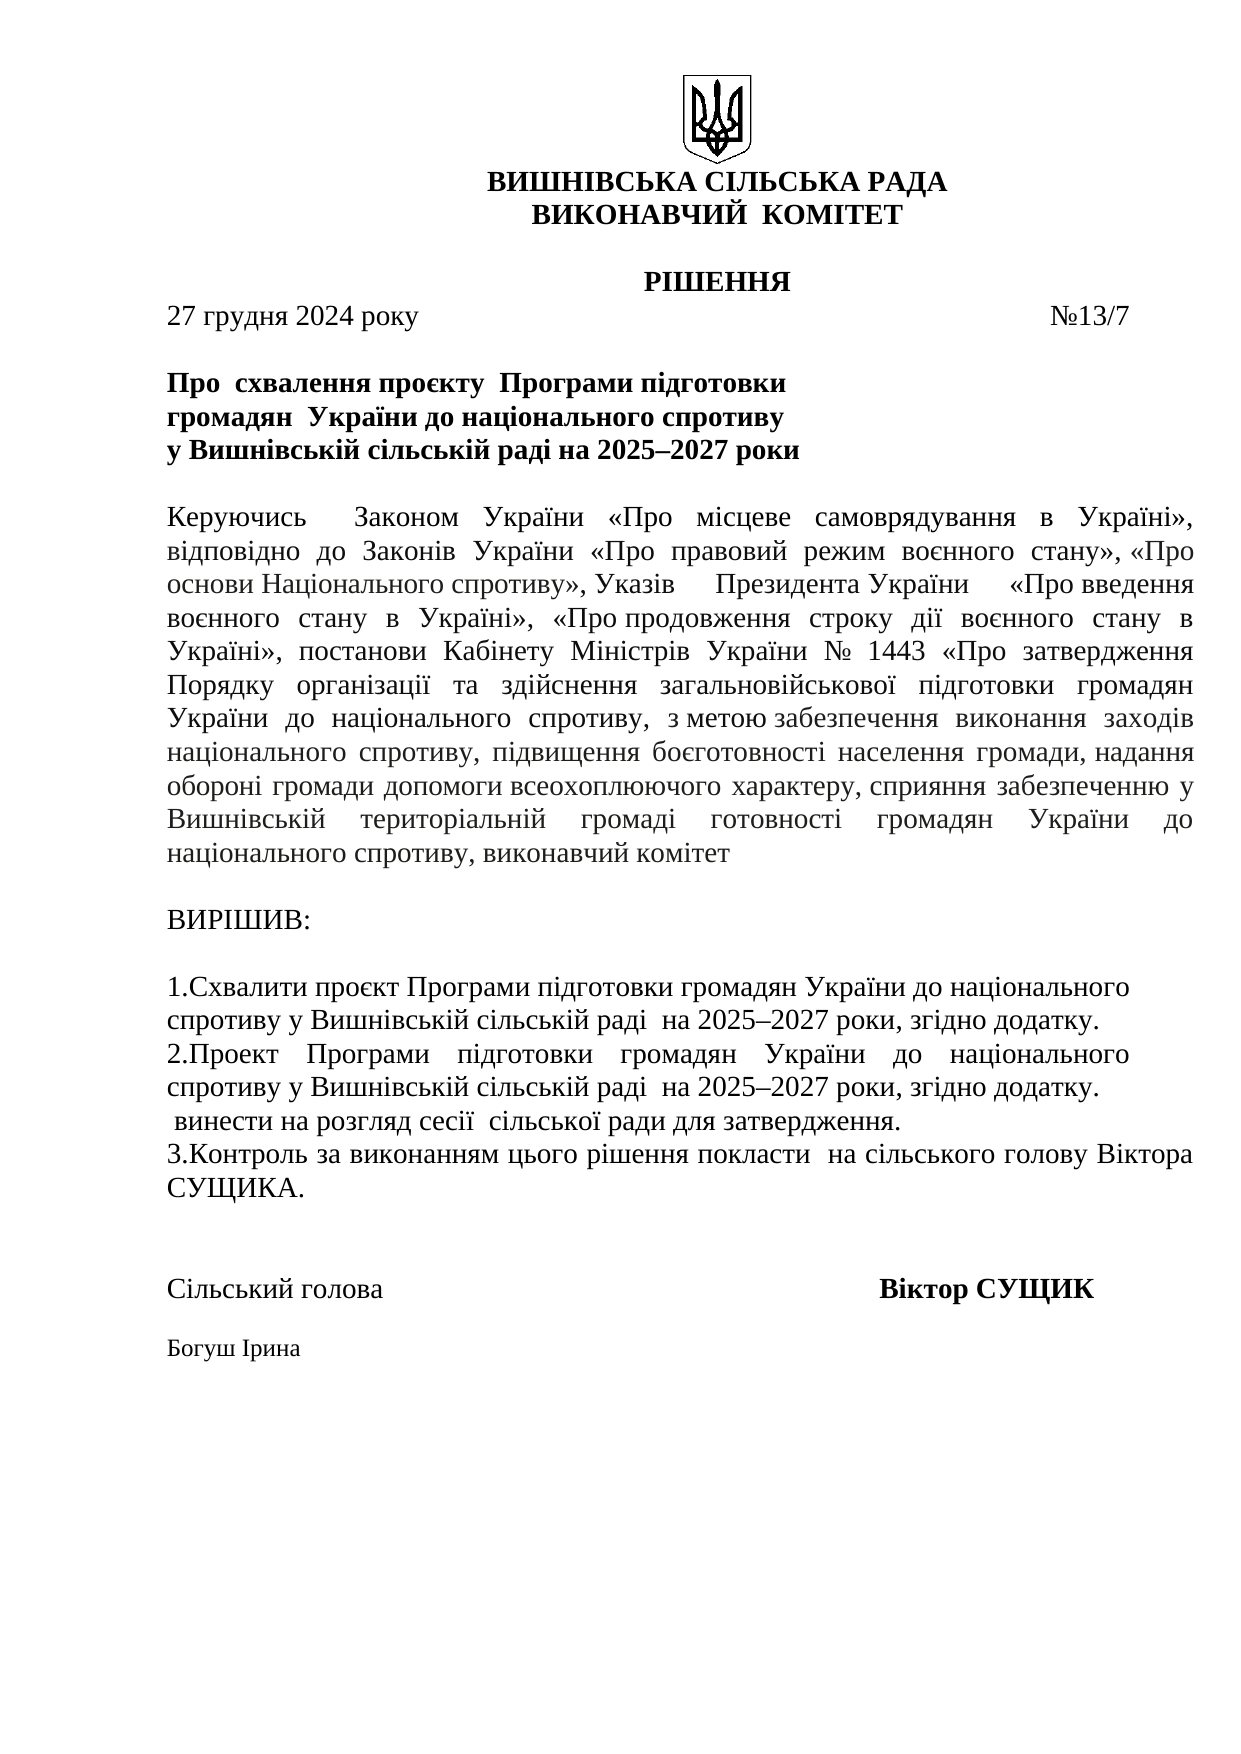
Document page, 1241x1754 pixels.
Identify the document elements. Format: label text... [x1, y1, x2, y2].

text винести на розгляд сесії сільської ради для затвердження. [174, 1103, 1194, 1137]
text Богуш Ірина [167, 1333, 1194, 1362]
text 3.Контроль за виконанням цього рішення покласти на сільського голову Віктора СУЩИКА. [167, 1137, 1194, 1204]
text ВИШНІВСЬКА СІЛЬСЬКА РАДА [167, 164, 1194, 197]
text Про схвалення проєкту Програми підготовки [167, 365, 1131, 399]
text ВИКОНАВЧИЙ КОМІТЕТ [167, 197, 1194, 231]
text 1.Схвалити проєкт Програми підготовки громадян України до національного спротиву у Вишнівській сільській раді на 2025–2027 роки, згідно додатку. [167, 969, 1131, 1036]
text РІШЕННЯ [167, 264, 1194, 298]
text 27 грудня 2024 року №13/7 [167, 298, 1194, 332]
text ВИРІШИВ: [167, 902, 1194, 935]
text Керуючись Законом України «Про місцеве самоврядування в Україні», відповідно до Законів України «Про правовий режим воєнного стану», «Про основи Національного спротиву», Указів Президента України «Про введення воєнного стану в Україні», «Про продовження строку дії воєнного стану в Україні», постанови Кабінету Міністрів України № 1443 «Про затвердження Порядку організації та здійснення загальновійськової підготовки громадян України до національного спротиву, з метою забезпечення виконання заходів національного спротиву, підвищення боєготовності населення громади, надання обороні громади допомоги всеохоплюючого характеру, сприяння забезпеченню у Вишнівській територіальній громаді готовності громадян України до національного спротиву, виконавчий комітет [167, 499, 1194, 868]
text 2.Проект Програми підготовки громадян України до національного спротиву у Вишнівській сільській раді на 2025–2027 роки, згідно додатку. [167, 1036, 1131, 1103]
text Сільський голова Віктор СУЩИК [167, 1271, 1194, 1304]
picture [682, 75, 752, 164]
text громадян України до національного спротиву [167, 399, 1131, 432]
text у Вишнівській сільській раді на 2025–2027 роки [167, 432, 1131, 466]
